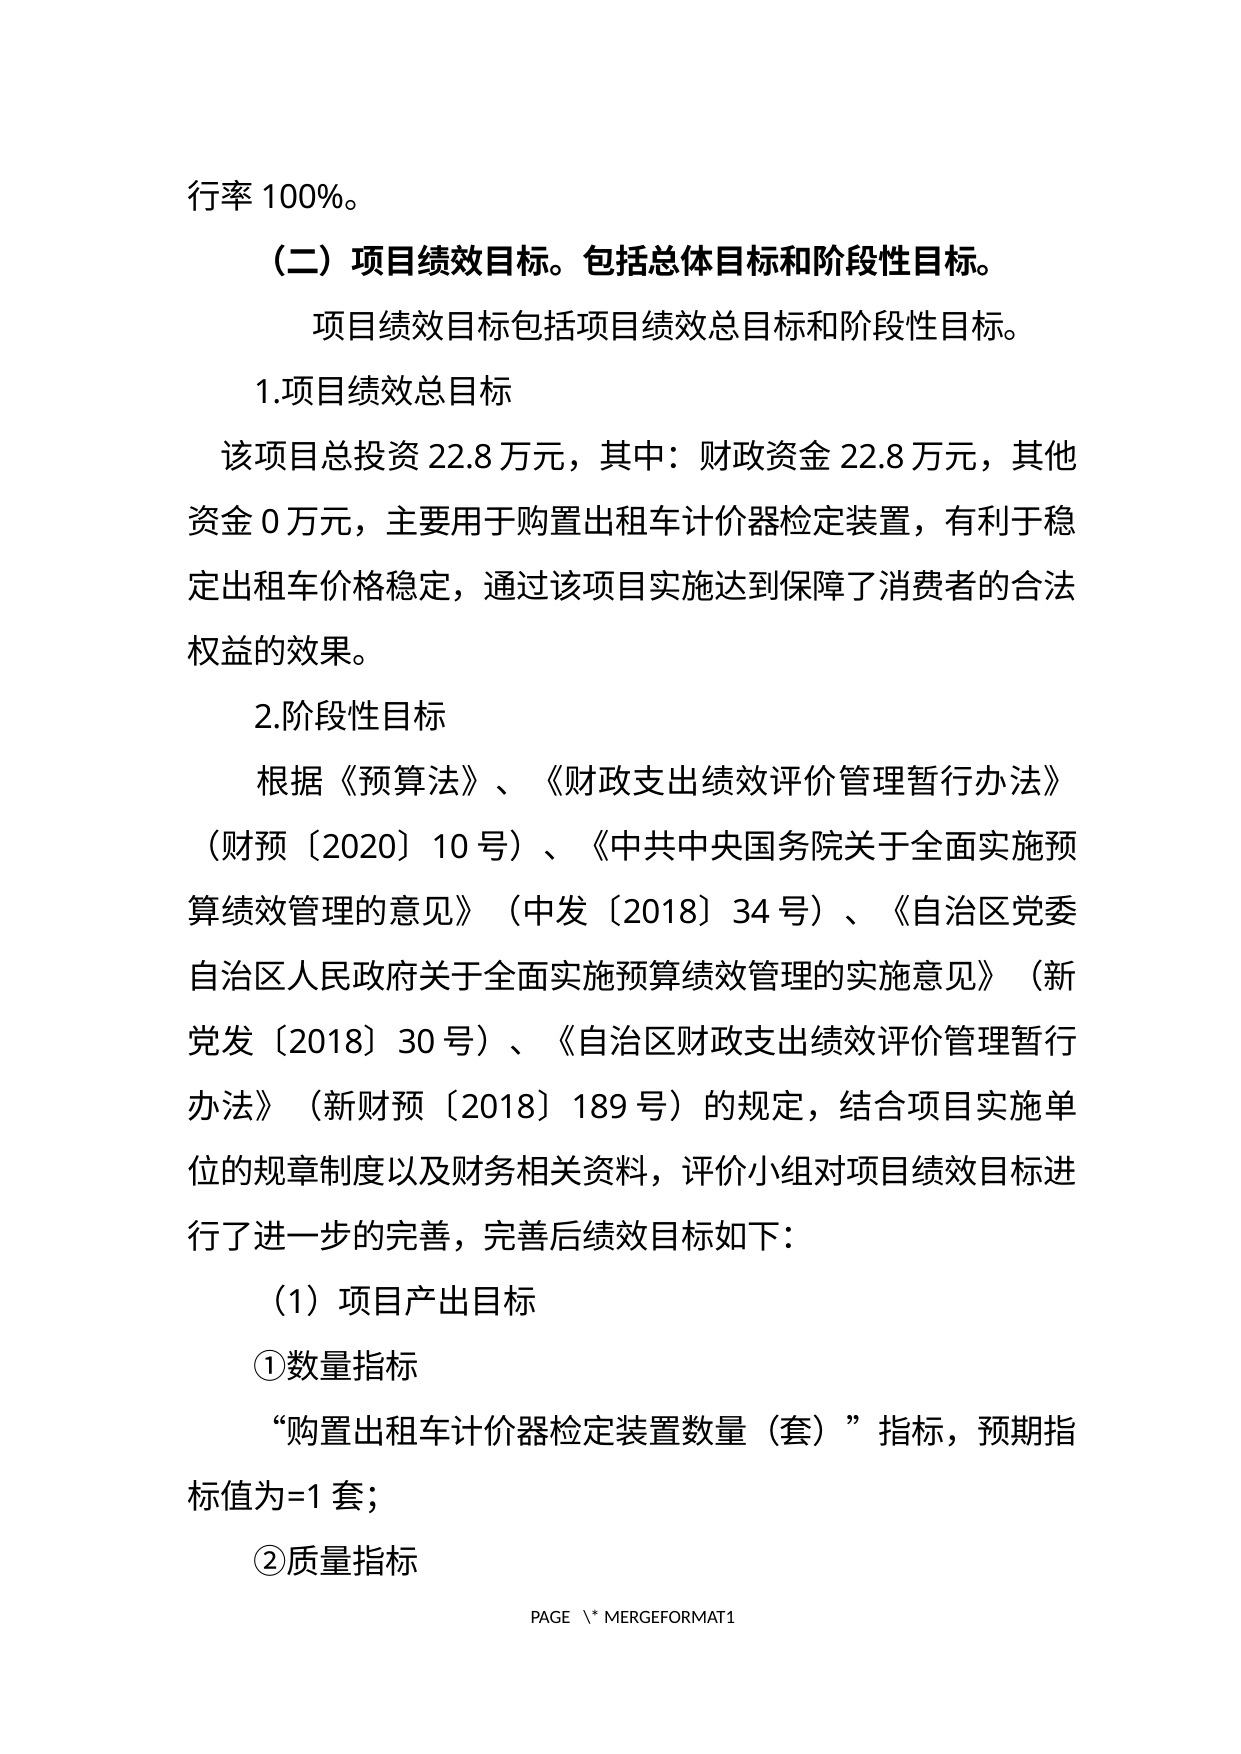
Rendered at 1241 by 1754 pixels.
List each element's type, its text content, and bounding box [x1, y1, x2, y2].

text （二）项目绩效目标。包括总体目标和阶段性目标。 [187, 227, 1078, 292]
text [187, 162, 1078, 227]
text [187, 292, 1078, 1592]
